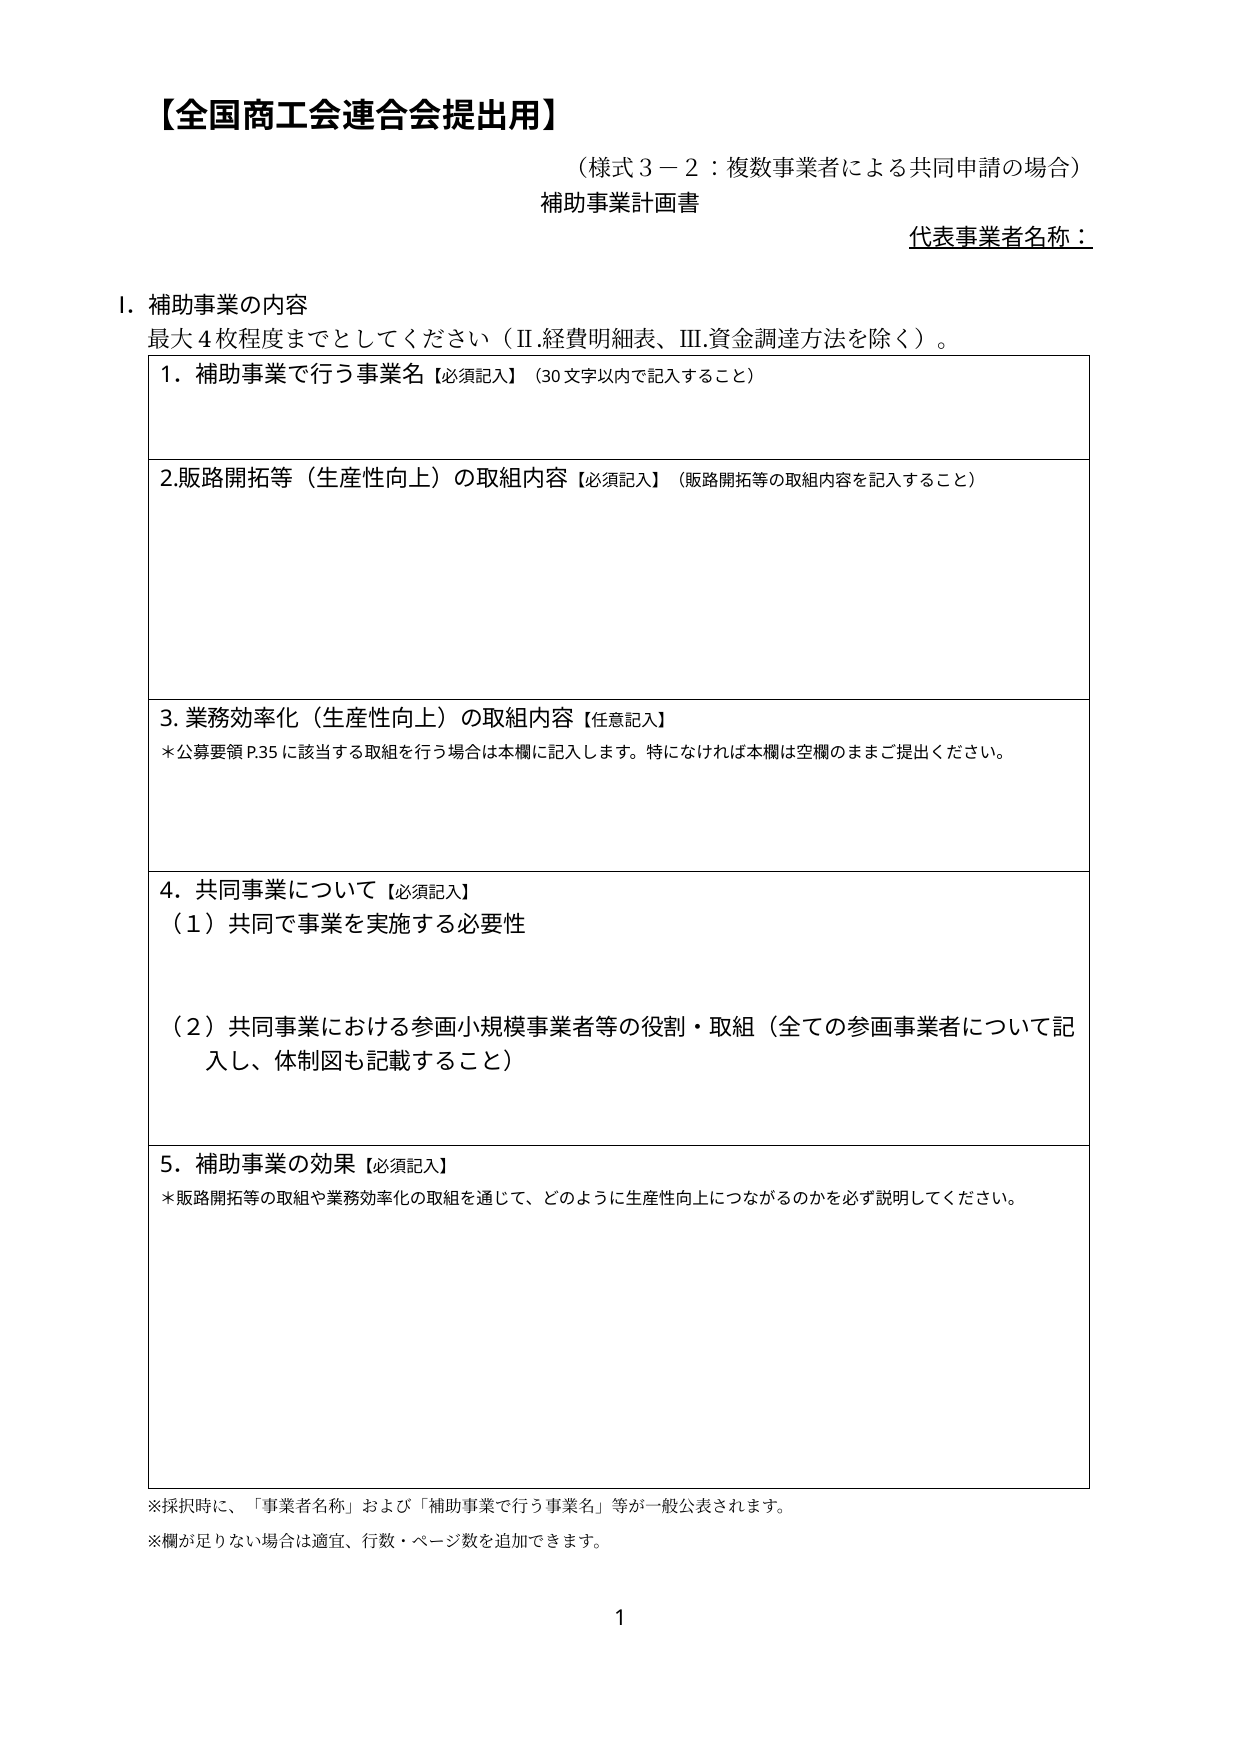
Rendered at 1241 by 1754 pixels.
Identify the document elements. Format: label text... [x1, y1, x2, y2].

text 代表事業者名称： [148, 218, 1092, 252]
text 補助事業計画書 [148, 184, 1092, 218]
text ※採択時に、「事業者名称」および「補助事業で行う事業名」等が一般公表されます。 [148, 1489, 1092, 1523]
table_cell 4．共同事業について【必須記入】 （１）共同で事業を実施する必要性 （２）共同事業における参画小規模事業者等の役割・取組（全ての参画事業者について記 入し、体制図も記載すること） [149, 872, 1089, 1145]
table_cell 2.販路開拓等（生産性向上）の取組内容【必須記入】（販路開拓等の取組内容を記入すること） [149, 460, 1089, 699]
table_header 1．補助事業で行う事業名【必須記入】（30文字以内で記入すること） [149, 356, 1089, 458]
table_cell 3. 業務効率化（生産性向上）の取組内容【任意記入】 ＊公募要領P.35に該当する取組を行う場合は本欄に記入します。特になければ本欄は空欄のままご提出ください。 [149, 700, 1089, 871]
text （様式３－２：複数事業者による共同申請の場合） [148, 150, 1092, 184]
table_cell 5．補助事業の効果【必須記入】 ＊販路開拓等の取組や業務効率化の取組を通じて、どのように生産性向上につながるのかを必ず説明してください。 [149, 1146, 1089, 1488]
text ※欄が足りない場合は適宜、行数・ページ数を追加できます。 [148, 1523, 1092, 1557]
text 最大4枚程度までとしてください（Ⅱ.経費明細表、Ⅲ.資金調達方法を除く）。 [148, 321, 1092, 355]
text Ⅰ．補助事業の内容 [118, 287, 1092, 321]
